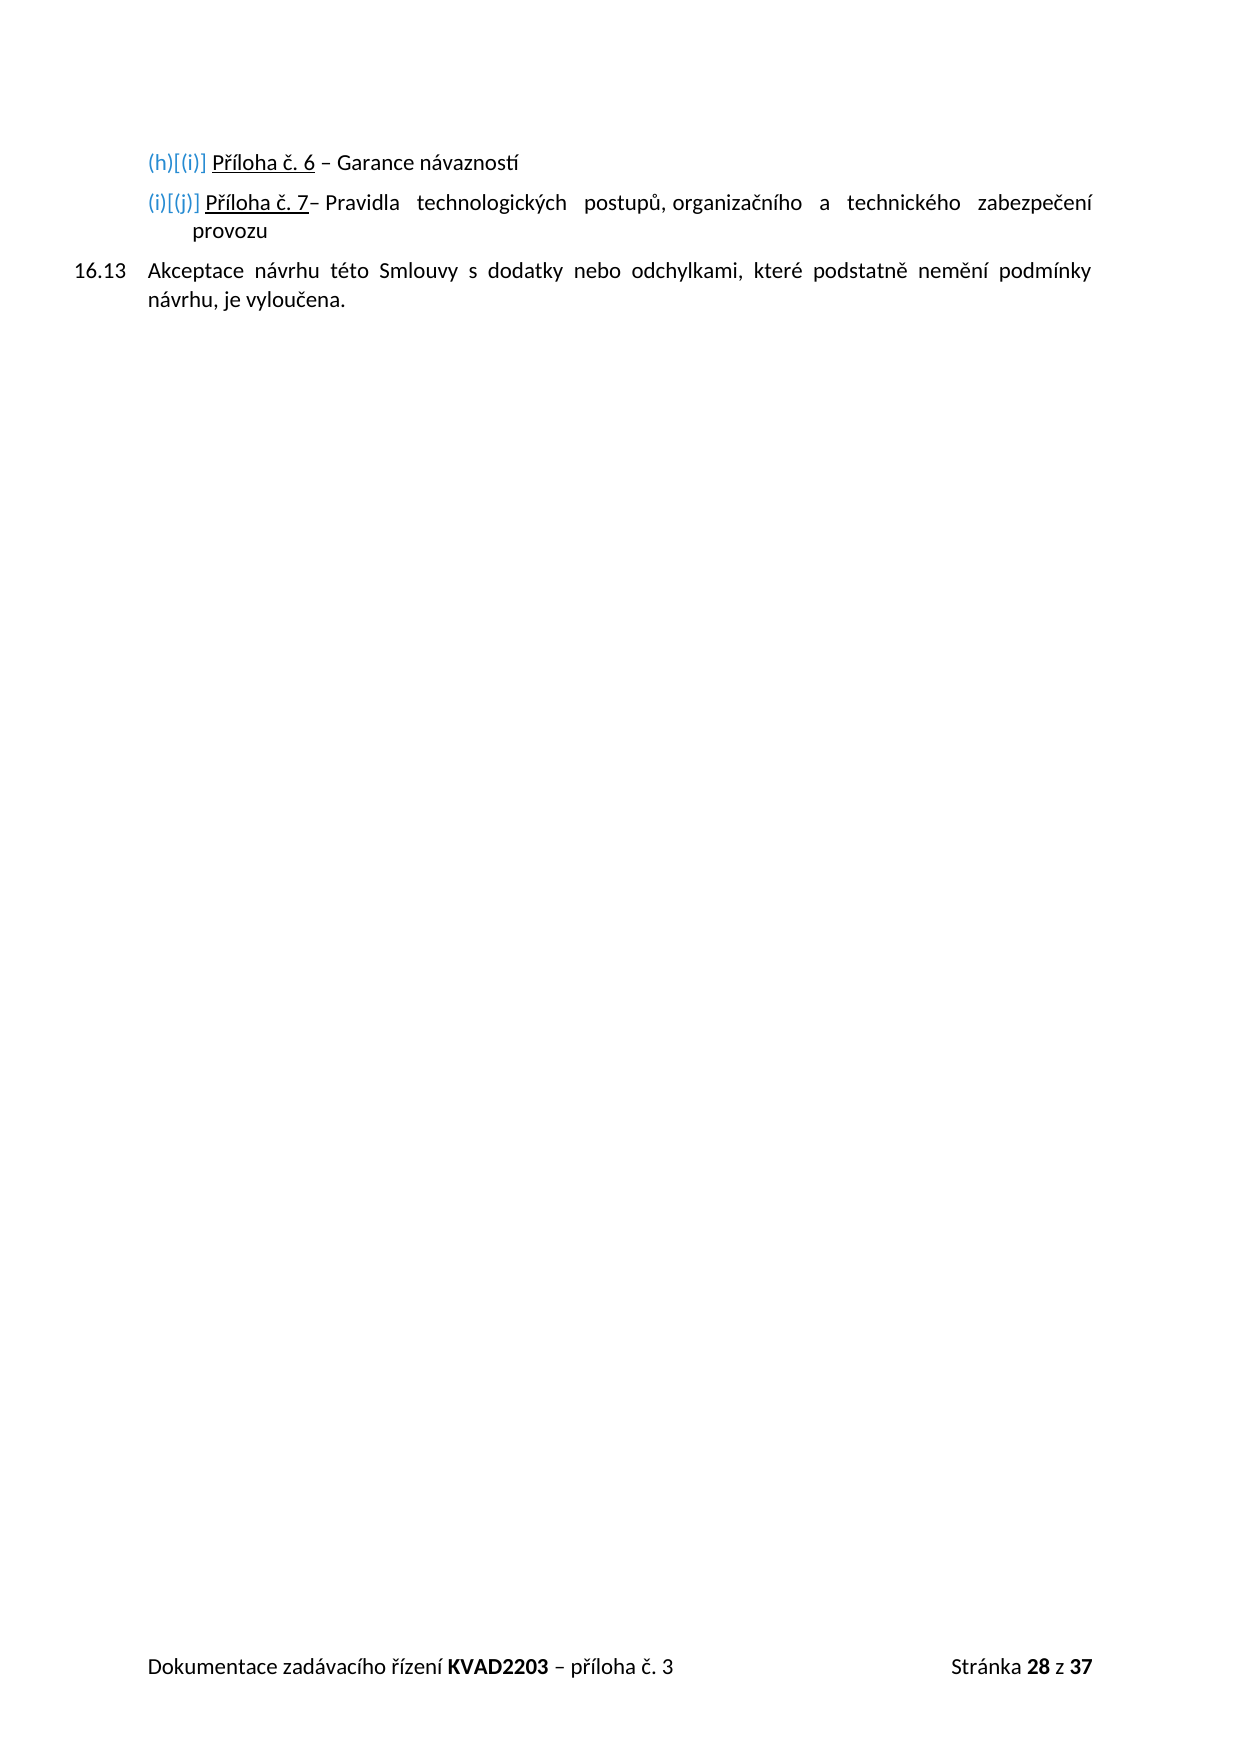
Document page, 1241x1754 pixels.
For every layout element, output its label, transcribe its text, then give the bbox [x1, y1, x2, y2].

text Akceptace návrhu této Smlouvy s dodatky nebo odchylkami, které podstatně nemění podmínky návrhu, je vyloučena. [74, 257, 1093, 313]
text Příloha č. 7– Pravidla technologických postupů, organizačního a technického zabezpečení provozu [148, 188, 1093, 244]
text Příloha č. 6 – Garance návazností [148, 148, 1093, 176]
